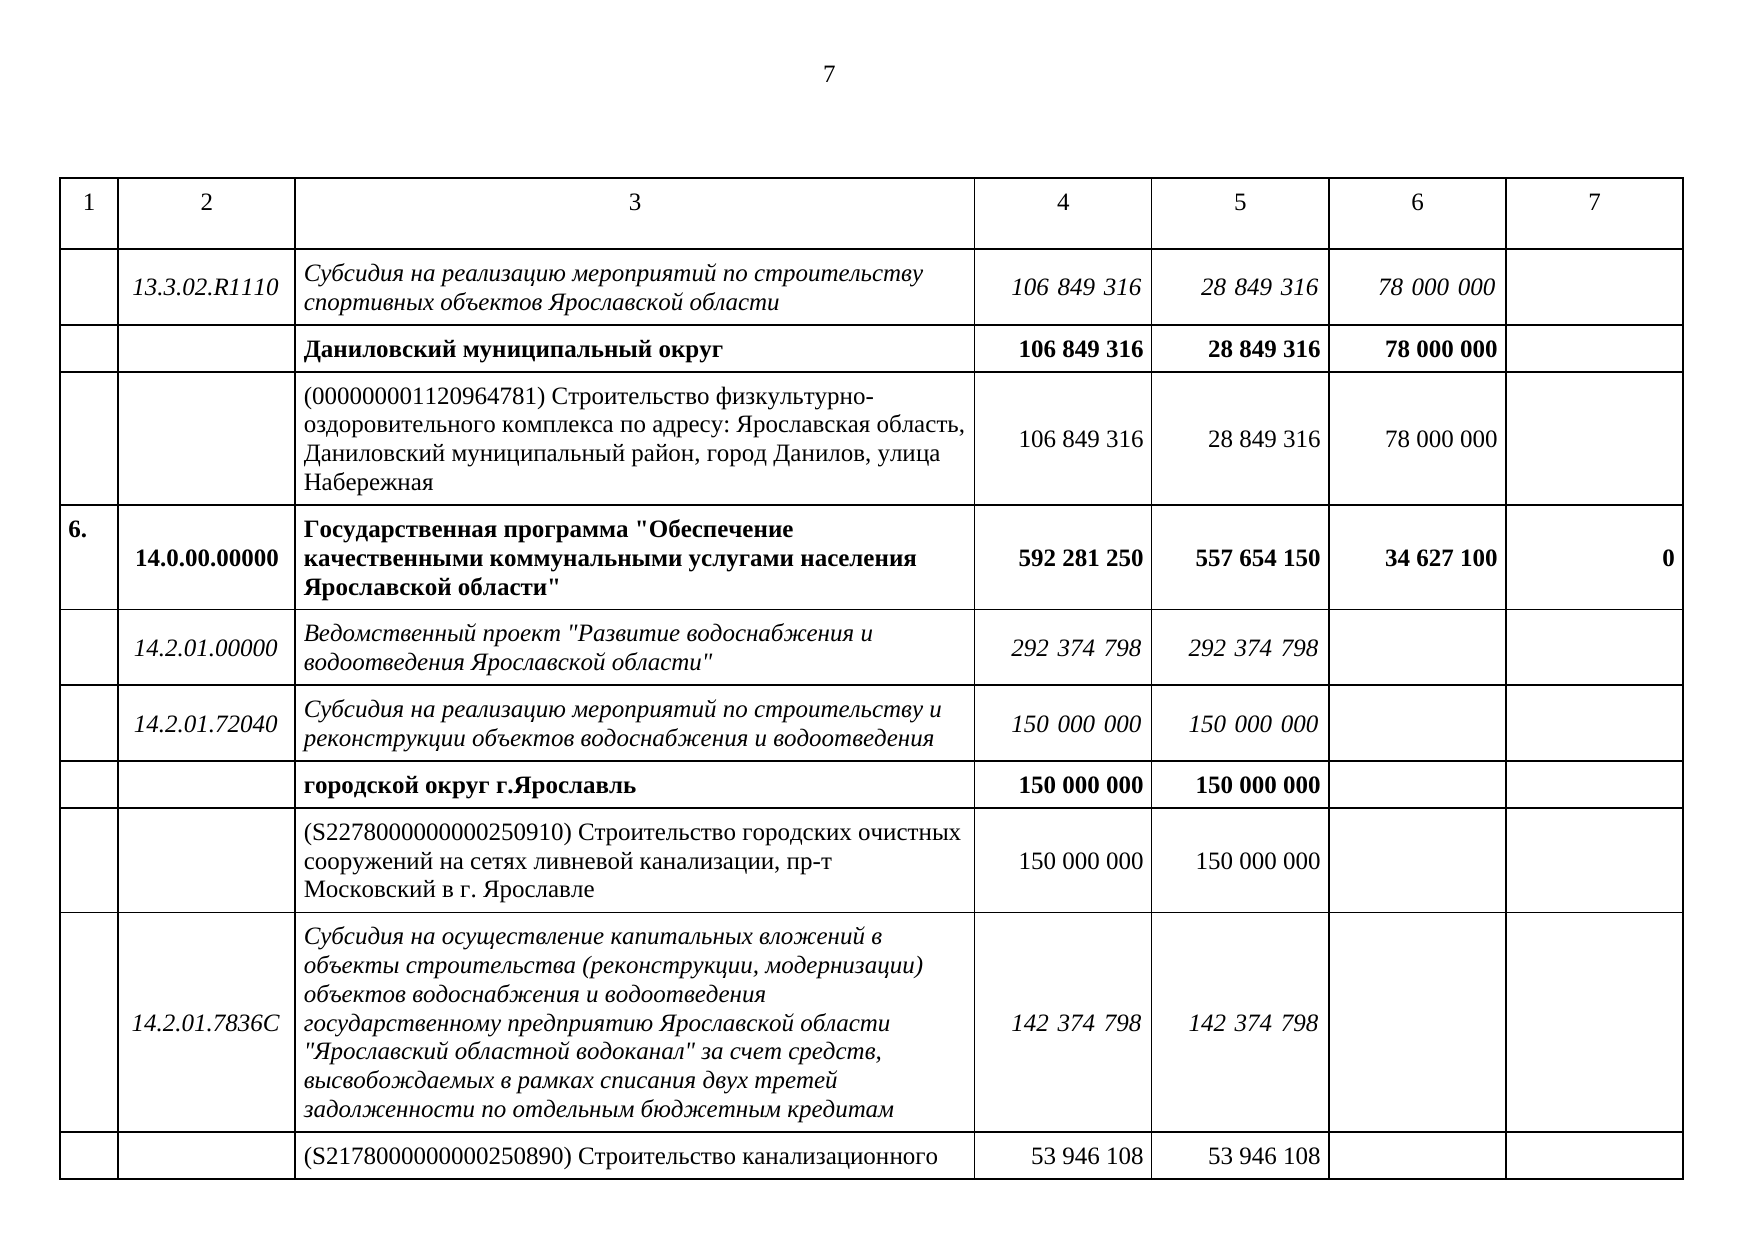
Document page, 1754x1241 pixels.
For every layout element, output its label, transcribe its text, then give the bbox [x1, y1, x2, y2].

table_cell 53 946 108 [975, 1133, 1151, 1178]
table_cell 0 [1507, 506, 1682, 609]
table_cell 14.0.00.00000 [119, 506, 294, 609]
table_cell [61, 373, 117, 504]
table_cell Субсидия на реализацию мероприятий по строительству и реконструкции объектов водоснабжения и водоотведения [296, 686, 974, 760]
table_cell 28 849 316 [1152, 326, 1328, 371]
table_cell 142 374 798 [975, 913, 1151, 1131]
table_cell 150 000 000 [1152, 809, 1328, 912]
table_cell [119, 762, 294, 807]
table_cell 106 849 316 [975, 326, 1151, 371]
table_header 4 [975, 179, 1151, 248]
table_cell [1330, 686, 1505, 760]
table_cell 78 000 000 [1330, 250, 1505, 324]
table_cell (S2278000000000250910) Строительство городских очистных сооружений на сетях ливневой канализации, пр-т Московский в г. Ярославле [296, 809, 974, 912]
table_cell Субсидия на осуществление капитальных вложений в объекты строительства (реконструкции, модернизации) объектов водоснабжения и водоотведения государственному предприятию Ярославской области "Ярославский областной водоканал" за счет средств, высвобождаемых в рамках списания двух третей задолженности по отдельным бюджетным кредитам [296, 913, 974, 1131]
table_cell городской округ г.Ярославль [296, 762, 974, 807]
table_header 2 [119, 179, 294, 248]
table_cell 106 849 316 [975, 250, 1151, 324]
table_cell 53 946 108 [1152, 1133, 1328, 1178]
table_cell [1507, 762, 1682, 807]
table_cell Государственная программа "Обеспечение качественными коммунальными услугами населения Ярославской области" [296, 506, 974, 609]
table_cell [296, 1133, 974, 1178]
table_cell [61, 610, 117, 684]
table_cell 28 849 316 [1152, 373, 1328, 504]
table_cell 150 000 000 [975, 686, 1151, 760]
table_cell [1330, 610, 1505, 684]
table_cell [1330, 913, 1505, 1131]
table_cell 78 000 000 [1330, 373, 1505, 504]
table_cell [1330, 809, 1505, 912]
table_cell 78 000 000 [1330, 326, 1505, 371]
table_cell 14.2.01.7836С [119, 913, 294, 1131]
table_cell 14.2.01.72040 [119, 686, 294, 760]
table_cell [1507, 1133, 1682, 1178]
table_cell [119, 326, 294, 371]
table_header 5 [1152, 179, 1328, 248]
table_cell [61, 762, 117, 807]
table_cell 150 000 000 [1152, 686, 1328, 760]
table_cell [61, 250, 117, 324]
table_cell Субсидия на реализацию мероприятий по строительству спортивных объектов Ярославской области [296, 250, 974, 324]
table_cell [1507, 686, 1682, 760]
table_cell [61, 326, 117, 371]
table_cell [1330, 762, 1505, 807]
table_cell 150 000 000 [975, 762, 1151, 807]
table_cell [1507, 326, 1682, 371]
table_cell 292 374 798 [975, 610, 1151, 684]
table_header 6 [1330, 179, 1505, 248]
table_cell (000000001120964781) Строительство физкультурно-оздоровительного комплекса по адресу: Ярославская область, Даниловский муниципальный район, город Данилов, улица Набережная [296, 373, 974, 504]
table_cell [1507, 250, 1682, 324]
table_cell [119, 373, 294, 504]
table_cell [1507, 610, 1682, 684]
table_cell 6. [61, 506, 117, 609]
table_cell [119, 1133, 294, 1178]
table_cell 150 000 000 [1152, 762, 1328, 807]
table_header 1 [61, 179, 117, 248]
table_cell [1507, 913, 1682, 1131]
table_cell [119, 809, 294, 912]
table_cell [61, 809, 117, 912]
table_cell [1507, 809, 1682, 912]
table_cell 557 654 150 [1152, 506, 1328, 609]
table_cell 106 849 316 [975, 373, 1151, 504]
table_cell [1330, 1133, 1505, 1178]
table_cell [61, 913, 117, 1131]
table_cell 14.2.01.00000 [119, 610, 294, 684]
table_cell 28 849 316 [1152, 250, 1328, 324]
table_cell Ведомственный проект "Развитие водоснабжения и водоотведения Ярославской области" [296, 610, 974, 684]
table_cell 13.3.02.R1110 [119, 250, 294, 324]
table_cell 150 000 000 [975, 809, 1151, 912]
table_cell [61, 1133, 117, 1178]
table_cell 292 374 798 [1152, 610, 1328, 684]
table_header 3 [296, 179, 974, 248]
table_cell 142 374 798 [1152, 913, 1328, 1131]
table_header 7 [1507, 179, 1682, 248]
table_cell [1507, 373, 1682, 504]
table_cell 592 281 250 [975, 506, 1151, 609]
table_cell Даниловский муниципальный округ [296, 326, 974, 371]
table_cell [61, 686, 117, 760]
table_cell 34 627 100 [1330, 506, 1505, 609]
